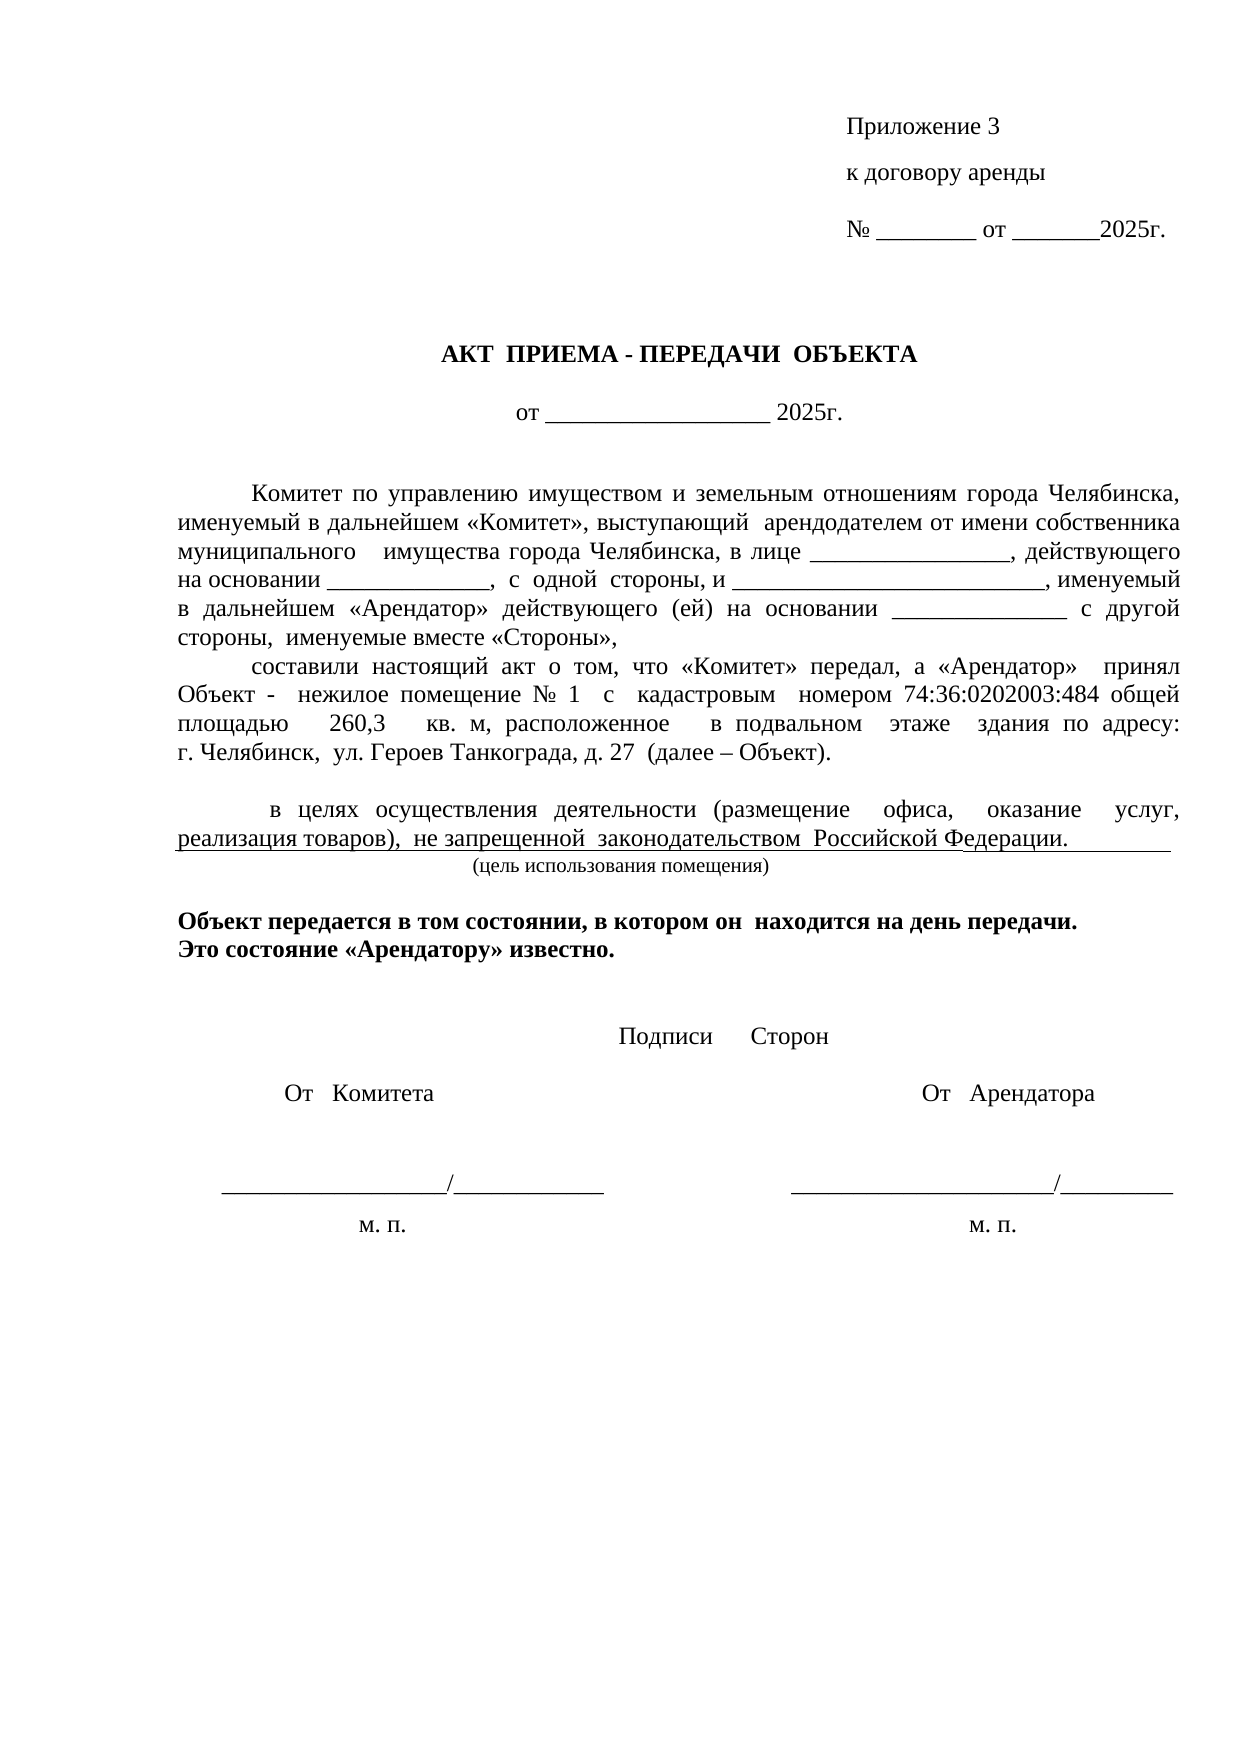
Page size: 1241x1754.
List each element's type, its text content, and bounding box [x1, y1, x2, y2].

text Это состояние «Арендатору» известно. [118, 934, 1181, 963]
text в целях осуществления деятельности (размещение офиса, оказание услуг, реализация товаров), не запрещенной законодательством Российской Федерации. [177, 794, 1181, 852]
text составили настоящий акт о том, что «Комитет» передал, а «Арендатор» принял Объект - нежилое помещение № 1 с кадастровым номером 74:36:0202003:484 общей площадью 260,3 кв. м, расположенное в подвальном этаже здания по адресу: г. Челябинск, ул. Героев Танкограда, д. 27 (далее – Объект). [177, 651, 1181, 766]
text к договору аренды [177, 157, 1181, 185]
text Объект передается в том состоянии, в котором он находится на день передачи. [118, 906, 1181, 934]
text От Комитета От Арендатора [222, 1078, 1181, 1107]
text № ________ от _______2025г. [177, 214, 1181, 243]
text __________________/____________ _____________________/_________ [222, 1143, 1181, 1196]
text м. п. м. п. [177, 1209, 1181, 1238]
text Подписи Сторон [222, 1021, 1181, 1049]
text (цель использования помещения) [177, 852, 1181, 877]
text АКТ ПРИЕМА - ПЕРЕДАЧИ ОБЪЕКТА [177, 339, 1181, 368]
text Комитет по управлению имуществом и земельным отношениям города Челябинска, именуемый в дальнейшем «Комитет», выступающий арендодателем от имени собственника муниципального имущества города Челябинска, в лице ________________, действующего на основании _____________, с одной стороны, и _________________________, именуемый в дальнейшем «Арендатор» действующего (ей) на основании ______________ с другой стороны, именуемые вместе «Стороны», [177, 478, 1181, 651]
text Приложение 3 [177, 111, 1181, 140]
text от __________________ 2025г. [177, 397, 1181, 425]
